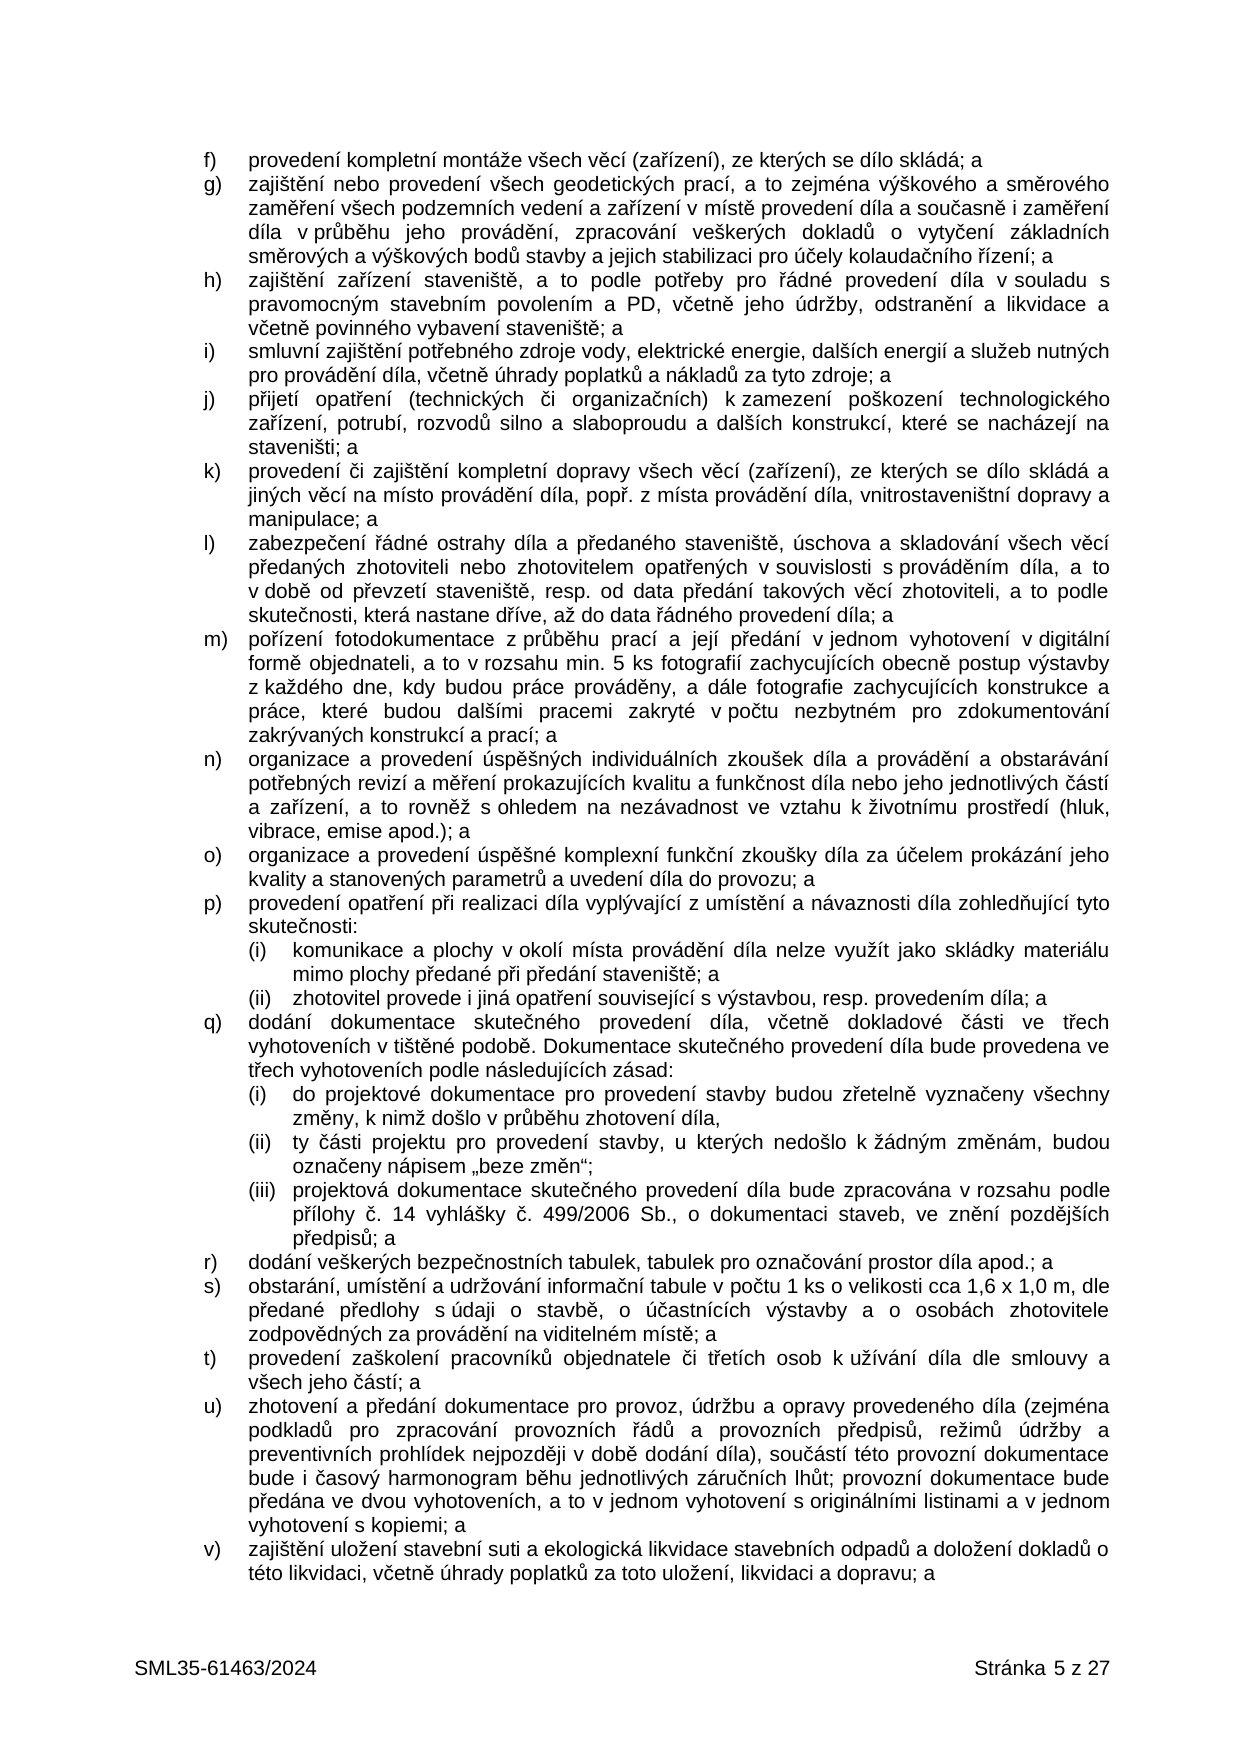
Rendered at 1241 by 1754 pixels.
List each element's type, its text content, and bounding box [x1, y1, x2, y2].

list dodání veškerých bezpečnostních tabulek, tabulek pro označování prostor díla apod.; a [204, 1250, 1110, 1274]
list provedení kompletní montáže všech věcí (zařízení), ze kterých se dílo skládá; a [204, 148, 1110, 172]
list zajištění zařízení staveniště, a to podle potřeby pro řádné provedení díla v souladu s pravomocným stavebním povolením a PD, včetně jeho údržby, odstranění a likvidace a včetně povinného vybavení staveniště; a [204, 267, 1110, 339]
list ty části projektu pro provedení stavby, u kterých nedošlo k žádným změnám, budou označeny nápisem „beze změn“; [248, 1130, 1110, 1178]
list zhotovitel provede i jiná opatření související s výstavbou, resp. provedením díla; a [248, 986, 1110, 1010]
list zajištění uložení stavební suti a ekologická likvidace stavebních odpadů a doložení dokladů o této likvidaci, včetně úhrady poplatků za toto uložení, likvidaci a dopravu; a [204, 1537, 1110, 1585]
list do projektové dokumentace pro provedení stavby budou zřetelně vyznačeny všechny změny, k nimž došlo v průběhu zhotovení díla, [248, 1082, 1110, 1130]
list zajištění nebo provedení všech geodetických prací, a to zejména výškového a směrového zaměření všech podzemních vedení a zařízení v místě provedení díla a současně i zaměření díla v průběhu jeho provádění, zpracování veškerých dokladů o vytyčení základních směrových a výškových bodů stavby a jejich stabilizaci pro účely kolaudačního řízení; a [204, 172, 1110, 267]
list zhotovení a předání dokumentace pro provoz, údržbu a opravy provedeného díla (zejména podkladů pro zpracování provozních řádů a provozních předpisů, režimů údržby a preventivních prohlídek nejpozději v době dodání díla), součástí této provozní dokumentace bude i časový harmonogram běhu jednotlivých záručních lhůt; provozní dokumentace bude předána ve dvou vyhotoveních, a to v jednom vyhotovení s originálními listinami a v jednom vyhotovení s kopiemi; a [204, 1393, 1110, 1537]
list smluvní zajištění potřebného zdroje vody, elektrické energie, dalších energií a služeb nutných pro provádění díla, včetně úhrady poplatků a nákladů za tyto zdroje; a [204, 339, 1110, 387]
list přijetí opatření (technických či organizačních) k zamezení poškození technologického zařízení, potrubí, rozvodů silno a slaboproudu a dalších konstrukcí, které se nacházejí na staveništi; a [204, 387, 1110, 459]
list pořízení fotodokumentace z průběhu prací a její předání v jednom vyhotovení v digitální formě objednateli, a to v rozsahu min. 5 ks fotografií zachycujících obecně postup výstavby z každého dne, kdy budou práce prováděny, a dále fotografie zachycujících konstrukce a práce, které budou dalšími pracemi zakryté v počtu nezbytném pro zdokumentování zakrývaných konstrukcí a prací; a [204, 627, 1110, 747]
list zabezpečení řádné ostrahy díla a předaného staveniště, úschova a skladování všech věcí předaných zhotoviteli nebo zhotovitelem opatřených v souvislosti s prováděním díla, a to v době od převzetí staveniště, resp. od data předání takových věcí zhotoviteli, a to podle skutečnosti, která nastane dříve, až do data řádného provedení díla; a [204, 531, 1110, 627]
list dodání dokumentace skutečného provedení díla, včetně dokladové části ve třech vyhotoveních v tištěné podobě. Dokumentace skutečného provedení díla bude provedena ve třech vyhotoveních podle následujících zásad: [204, 1010, 1110, 1082]
list provedení zaškolení pracovníků objednatele či třetích osob k užívání díla dle smlouvy a všech jeho částí; a [204, 1346, 1110, 1393]
list obstarání, umístění a udržování informační tabule v počtu 1 ks o velikosti cca 1,6 x 1,0 m, dle předané předlohy s údaji o stavbě, o účastnících výstavby a o osobách zhotovitele zodpovědných za provádění na viditelném místě; a [204, 1274, 1110, 1346]
list komunikace a plochy v okolí místa provádění díla nelze využít jako skládky materiálu mimo plochy předané při předání staveniště; a [248, 938, 1110, 986]
list organizace a provedení úspěšných individuálních zkoušek díla a provádění a obstarávání potřebných revizí a měření prokazujících kvalitu a funkčnost díla nebo jeho jednotlivých částí a zařízení, a to rovněž s ohledem na nezávadnost ve vztahu k životnímu prostředí (hluk, vibrace, emise apod.); a [204, 747, 1110, 842]
list provedení či zajištění kompletní dopravy všech věcí (zařízení), ze kterých se dílo skládá a jiných věcí na místo provádění díla, popř. z místa provádění díla, vnitrostaveništní dopravy a manipulace; a [204, 459, 1110, 531]
list organizace a provedení úspěšné komplexní funkční zkoušky díla za účelem prokázání jeho kvality a stanovených parametrů a uvedení díla do provozu; a [204, 842, 1110, 890]
list provedení opatření při realizaci díla vyplývající z umístění a návaznosti díla zohledňující tyto skutečnosti: [204, 890, 1110, 938]
list projektová dokumentace skutečného provedení díla bude zpracována v rozsahu podle přílohy č. 14 vyhlášky č. 499/2006 Sb., o dokumentaci staveb, ve znění pozdějších předpisů; a [248, 1178, 1110, 1250]
